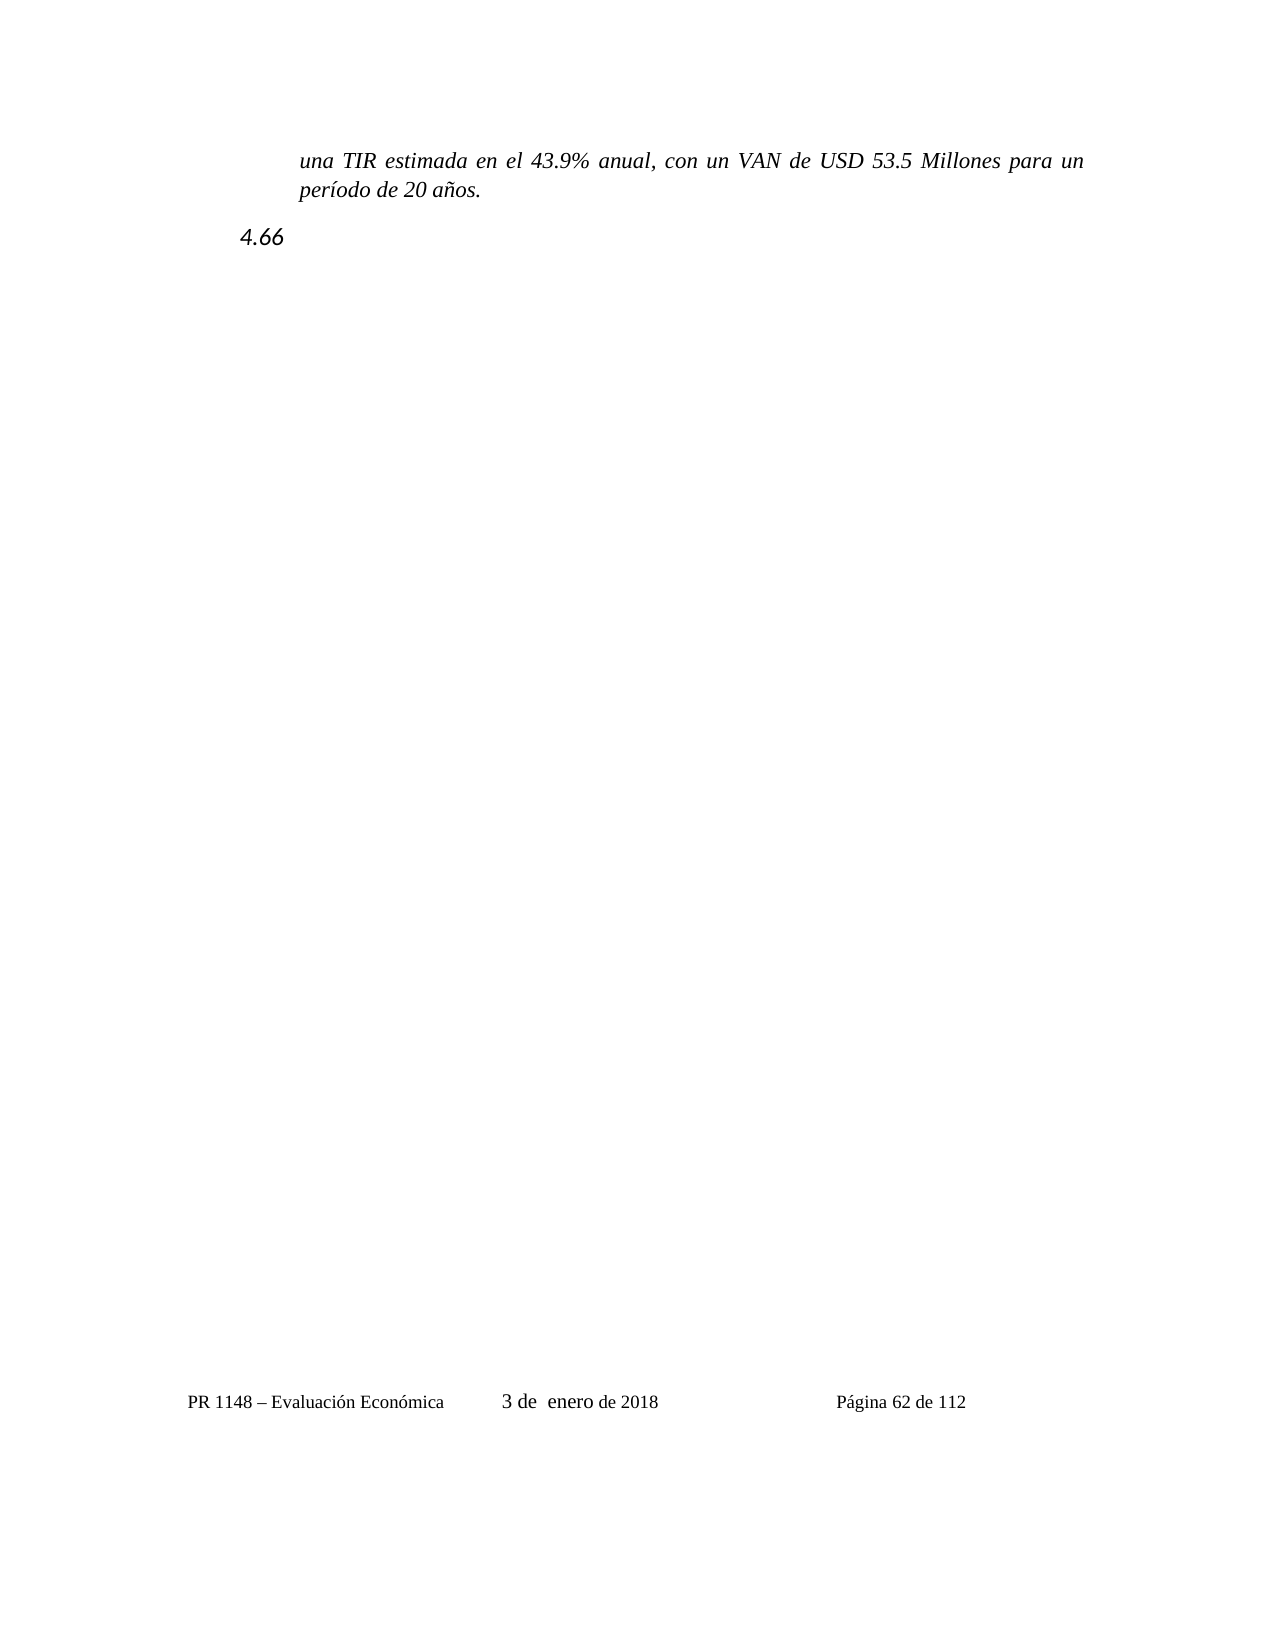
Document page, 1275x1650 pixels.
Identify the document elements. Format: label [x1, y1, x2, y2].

list [239, 148, 1088, 202]
